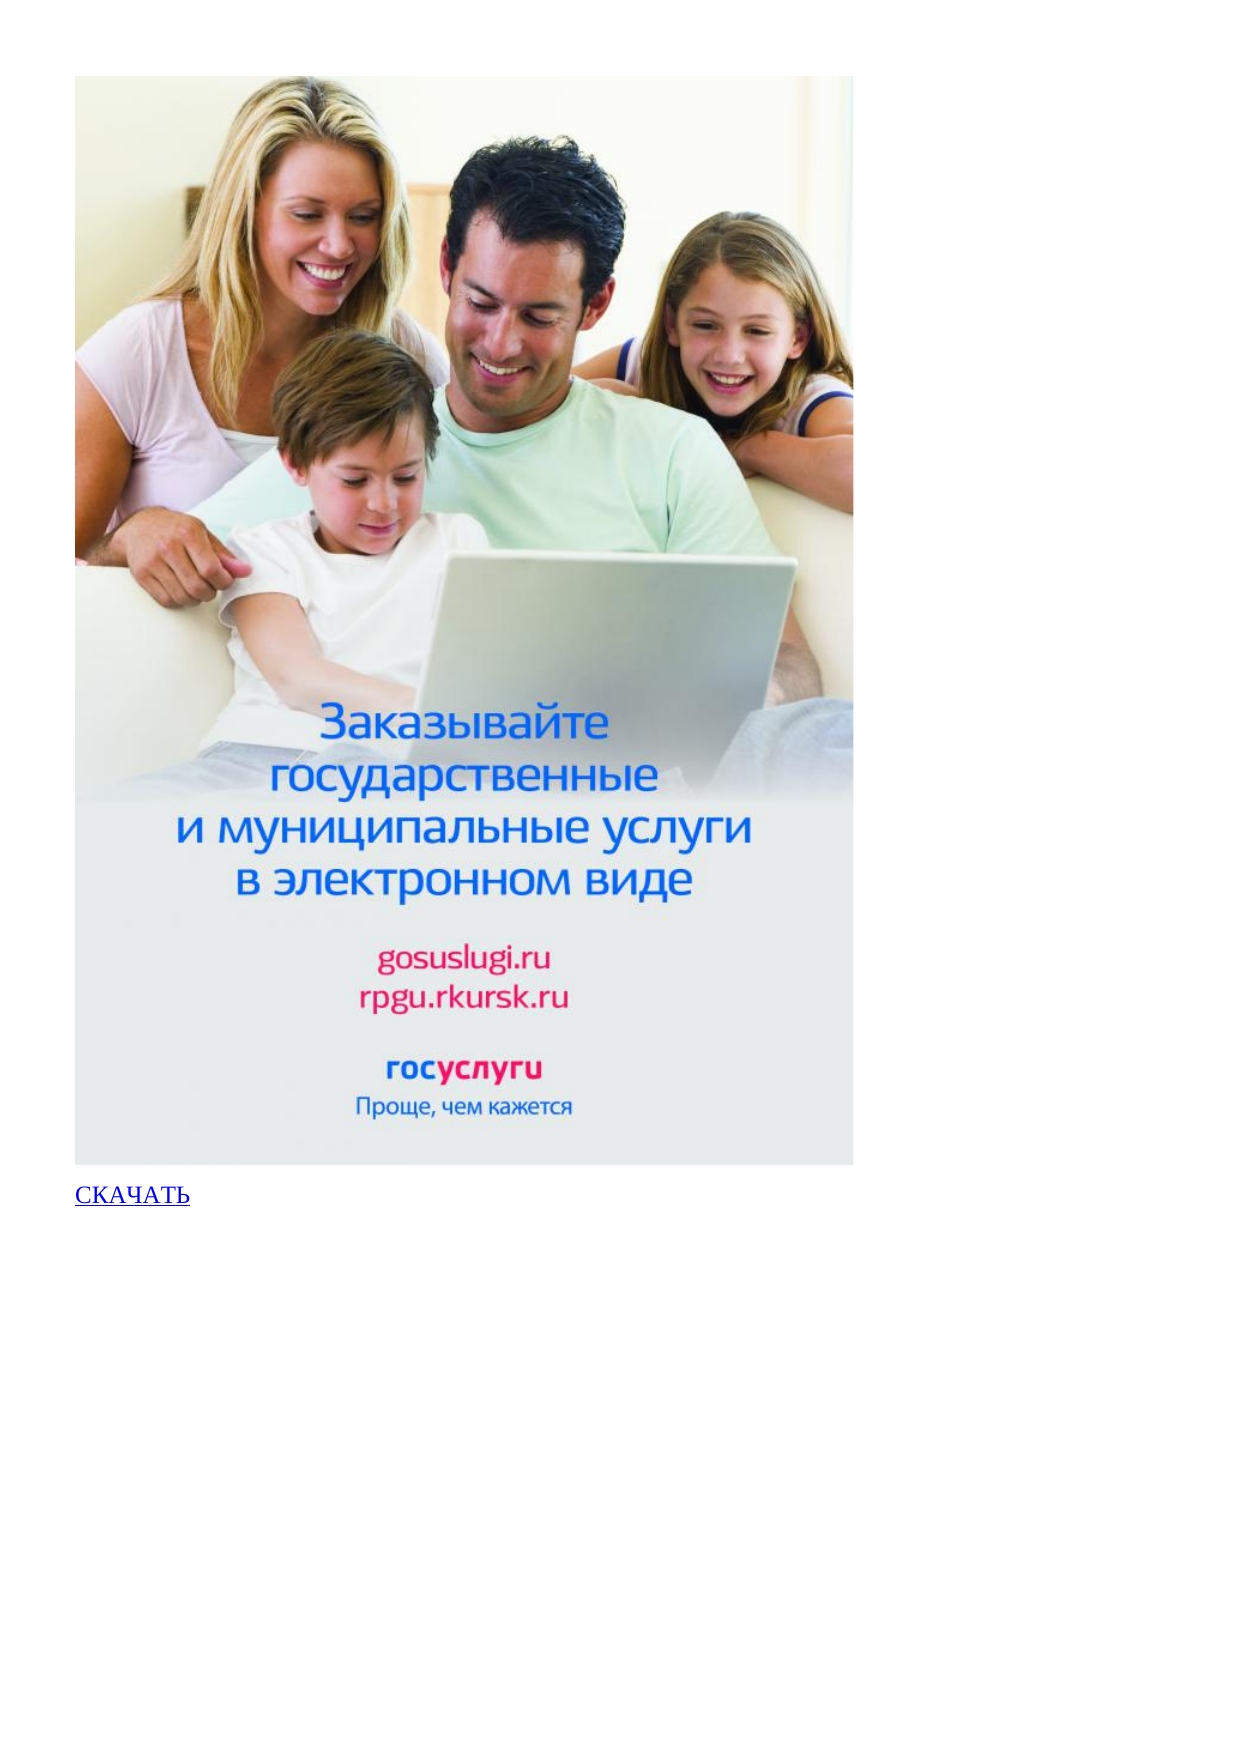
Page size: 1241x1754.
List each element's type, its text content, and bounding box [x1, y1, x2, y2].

table_cell СКАЧАТЬ [74, 1166, 864, 1222]
table_header [74, 75, 864, 1166]
picture [75, 76, 854, 1165]
